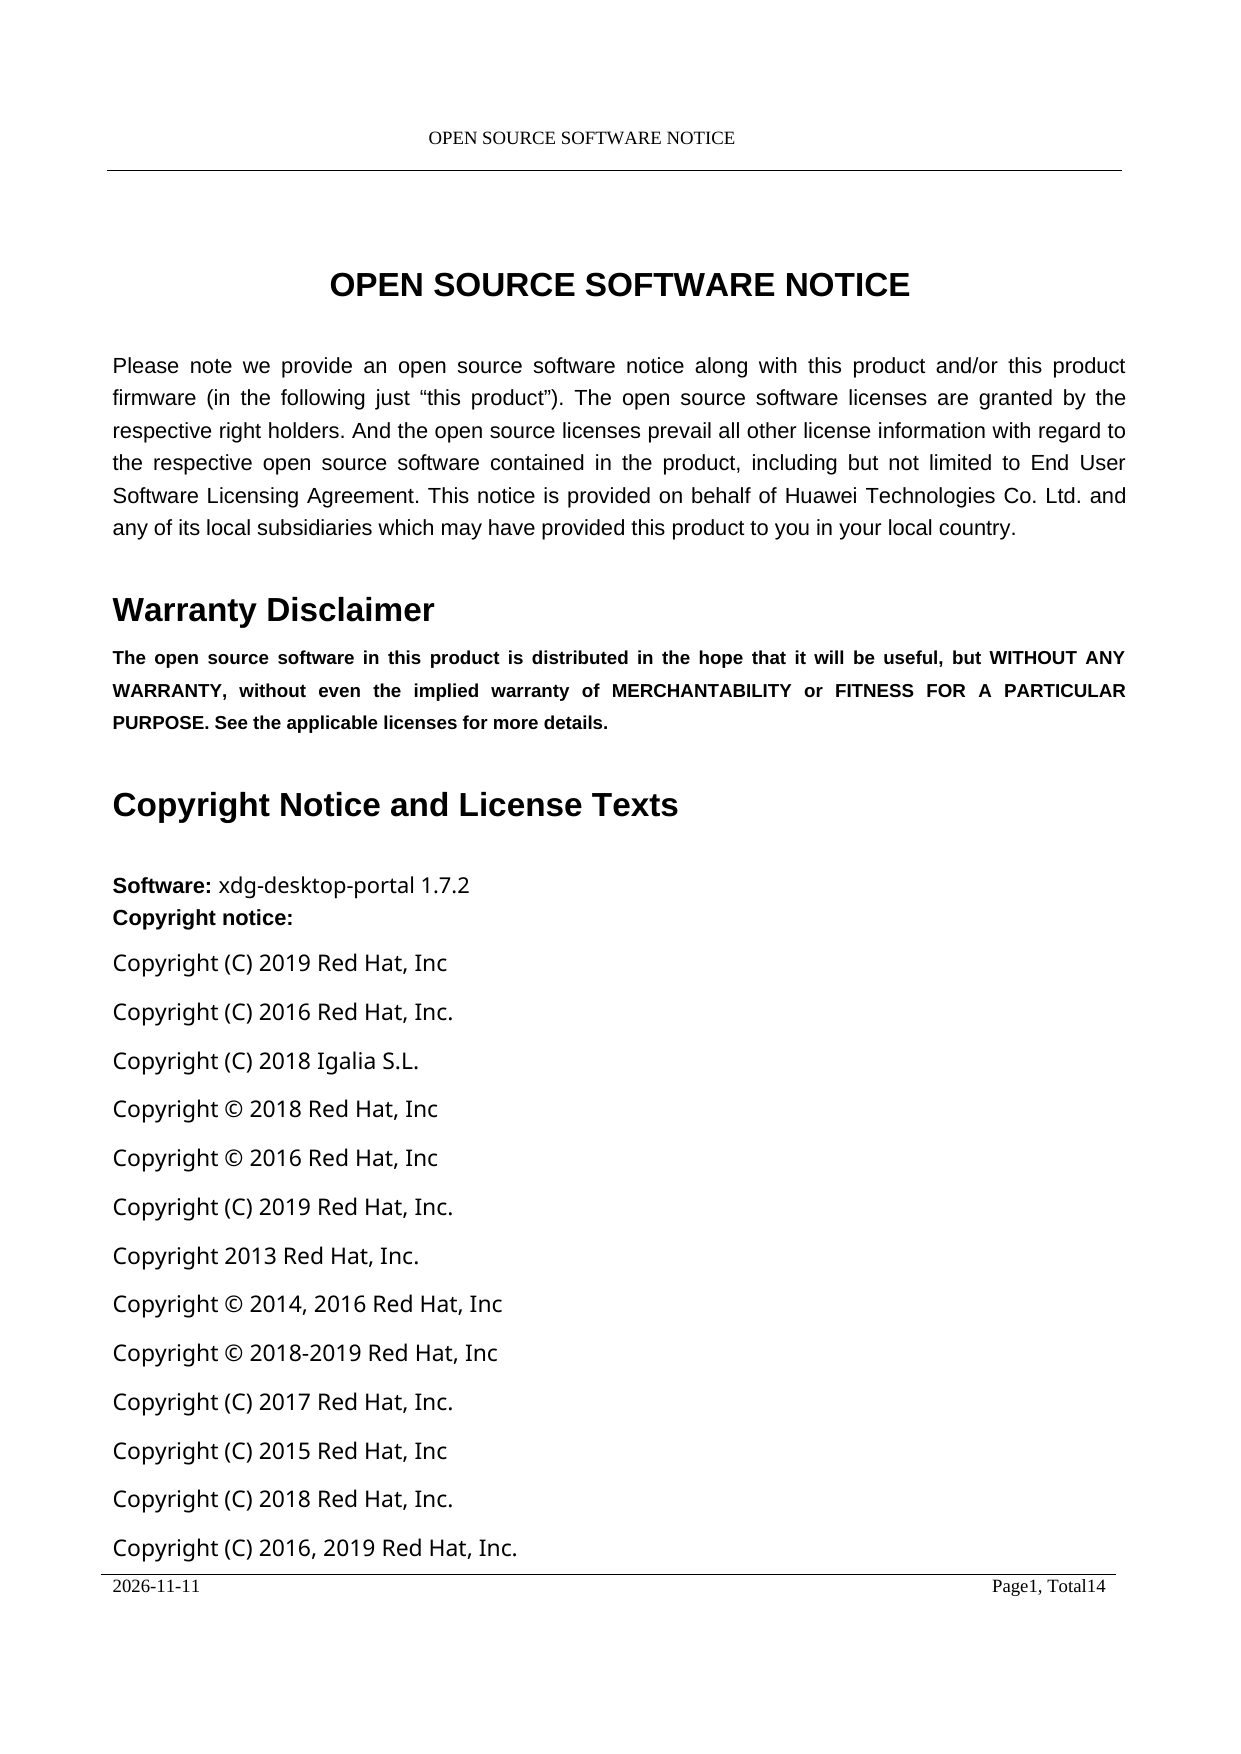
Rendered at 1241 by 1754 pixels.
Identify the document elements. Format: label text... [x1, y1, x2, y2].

text Warranty Disclaimer [112, 576, 1128, 641]
text Please note we provide an open source software notice along with this product and/or this product firmware (in the following just “this product”). The open source software licenses are granted by the respective right holders. And the open source licenses prevail all other license information with regard to the respective open source software contained in the product, including but not limited to End User Software Licensing Agreement. This notice is provided on behalf of Huawei Technologies Co. Ltd. and any of its local subsidiaries which may have provided this product to you in your local country. [112, 349, 1128, 544]
text Software: xdg-desktop-portal 1.7.2 [112, 869, 1128, 901]
text The open source software in this product is distributed in the hope that it will be useful, but WITHOUT ANY WARRANTY, without even the implied warranty of MERCHANTABILITY or FITNESS FOR A PARTICULAR PURPOSE. See the applicable licenses for more details. [112, 641, 1128, 739]
text Copyright notice: [112, 901, 1128, 934]
text OPEN SOURCE SOFTWARE NOTICE [112, 251, 1128, 316]
text Copyright Notice and License Texts [112, 771, 1128, 836]
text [112, 947, 1128, 1564]
